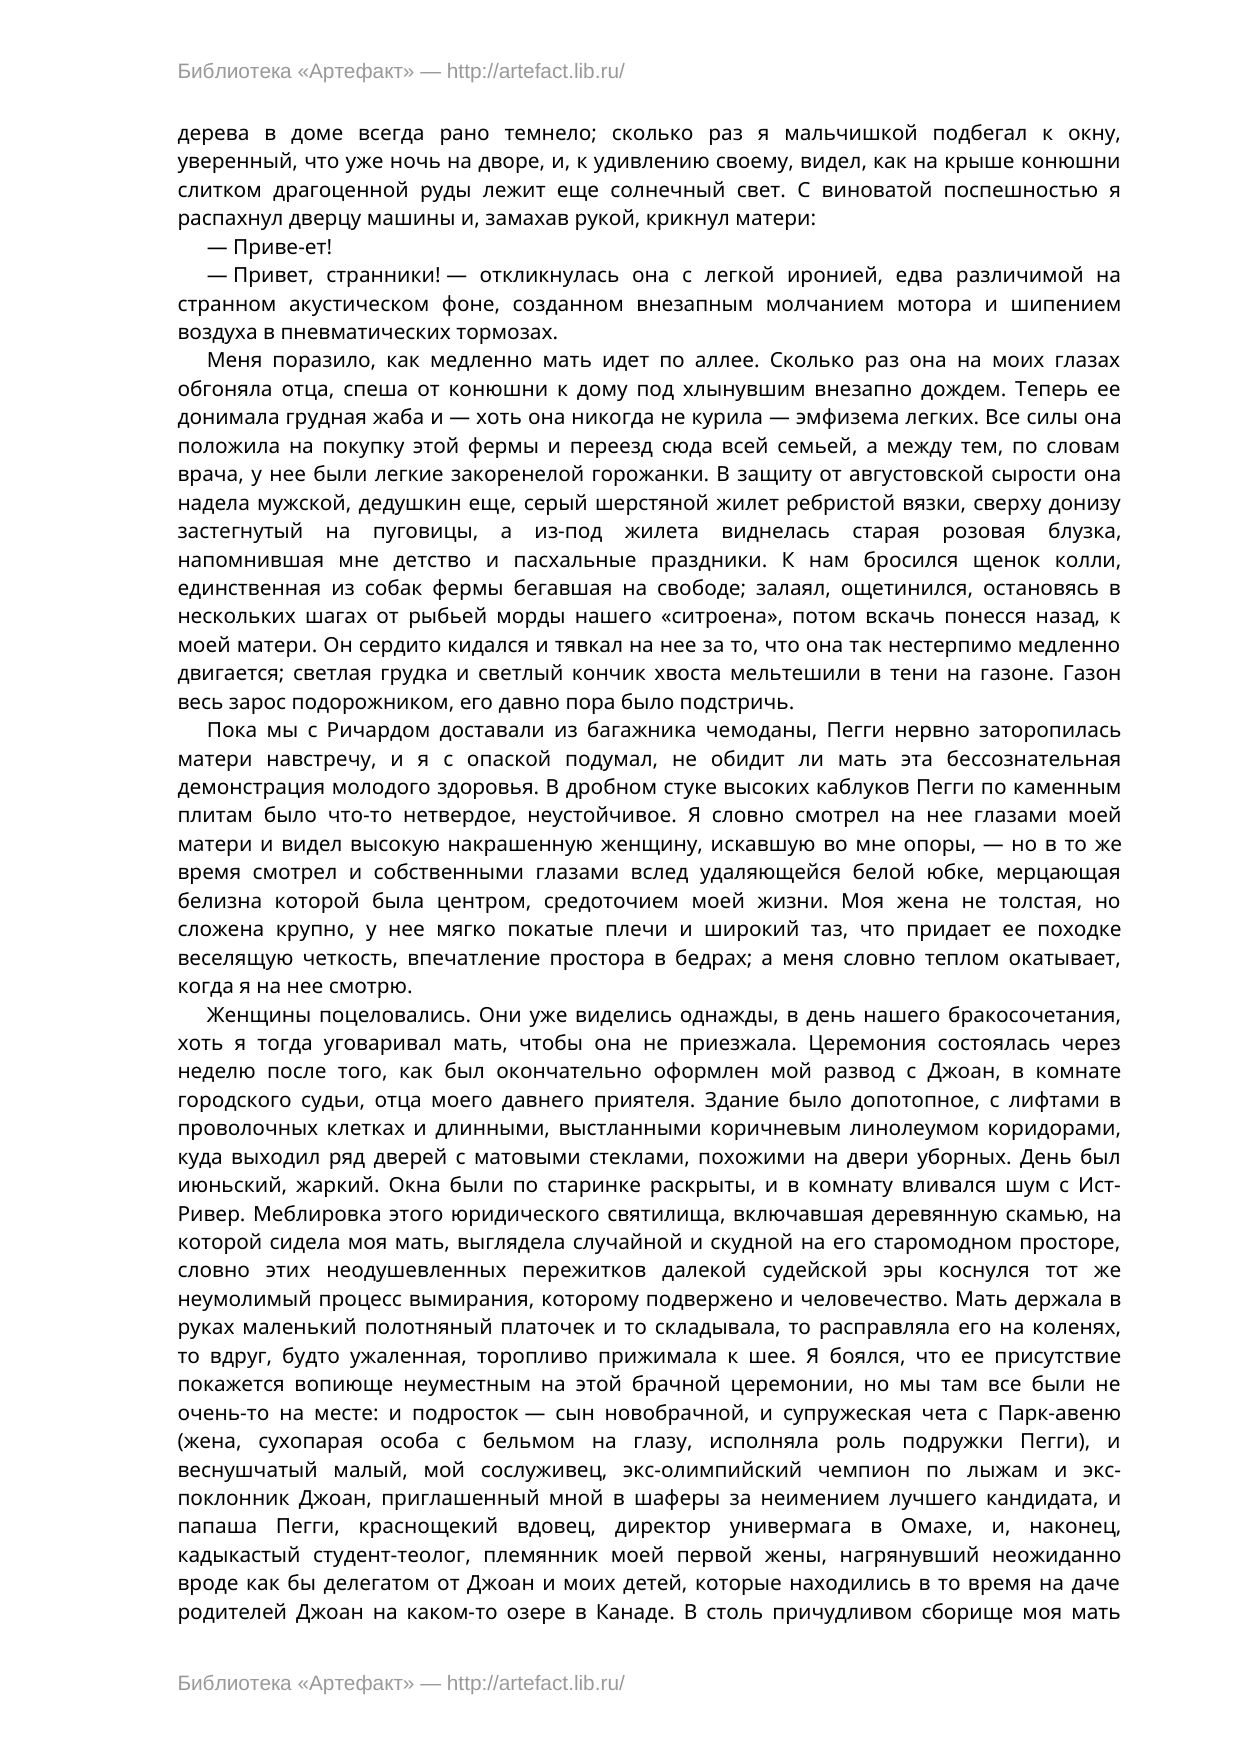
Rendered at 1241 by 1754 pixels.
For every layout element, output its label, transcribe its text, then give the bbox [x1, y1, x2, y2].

text — Привет, странники! — откликнулась она с легкой иронией, едва различимой на странном акустическом фоне, созданном внезапным молчанием мотора и шипением воздуха в пневматических тормозах. [177, 260, 1122, 346]
text Меня поразило, как медленно мать идет по аллее. Сколько раз она на моих глазах обгоняла отца, спеша от конюшни к дому под хлынувшим внезапно дождем. Теперь ее донимала грудная жаба и — хоть она никогда не курила — эмфизема легких. Все силы она положила на покупку этой фермы и переезд сюда всей семьей, а между тем, по словам врача, у нее были легкие закоренелой горожанки. В защиту от августовской сырости она надела мужской, дедушкин еще, серый шерстяной жилет ребристой вязки, сверху донизу застегнутый на пуговицы, а из-под жилета виднелась старая розовая блузка, напомнившая мне детство и пасхальные праздники. К нам бросился щенок колли, единственная из собак фермы бегавшая на свободе; залаял, ощетинился, остановясь в нескольких шагах от рыбьей морды нашего «ситроена», потом вскачь понесся назад, к моей матери. Он сердито кидался и тявкал на нее за то, что она так нестерпимо медленно двигается; светлая грудка и светлый кончик хвоста мельтешили в тени на газоне. Газон весь зарос подорожником, его давно пора было подстричь. [177, 346, 1122, 715]
text — Приве-ет! [177, 232, 1122, 260]
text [177, 118, 1122, 232]
text Пока мы с Ричардом доставали из багажника чемоданы, Пегги нервно заторопилась матери навстречу, и я с опаской подумал, не обидит ли мать эта бессознательная демонстрация молодого здоровья. В дробном стуке высоких каблуков Пегги по каменным плитам было что-то нетвердое, неустойчивое. Я словно смотрел на нее глазами моей матери и видел высокую накрашенную женщину, искавшую во мне опоры, — но в то же время смотрел и собственными глазами вслед удаляющейся белой юбке, мерцающая белизна которой была центром, средоточием моей жизни. Моя жена не толстая, но сложена крупно, у нее мягко покатые плечи и широкий таз, что придает ее походке веселящую четкость, впечатление простора в бедрах; а меня словно теплом окатывает, когда я на нее смотрю. [177, 715, 1122, 1000]
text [177, 1000, 1122, 1625]
